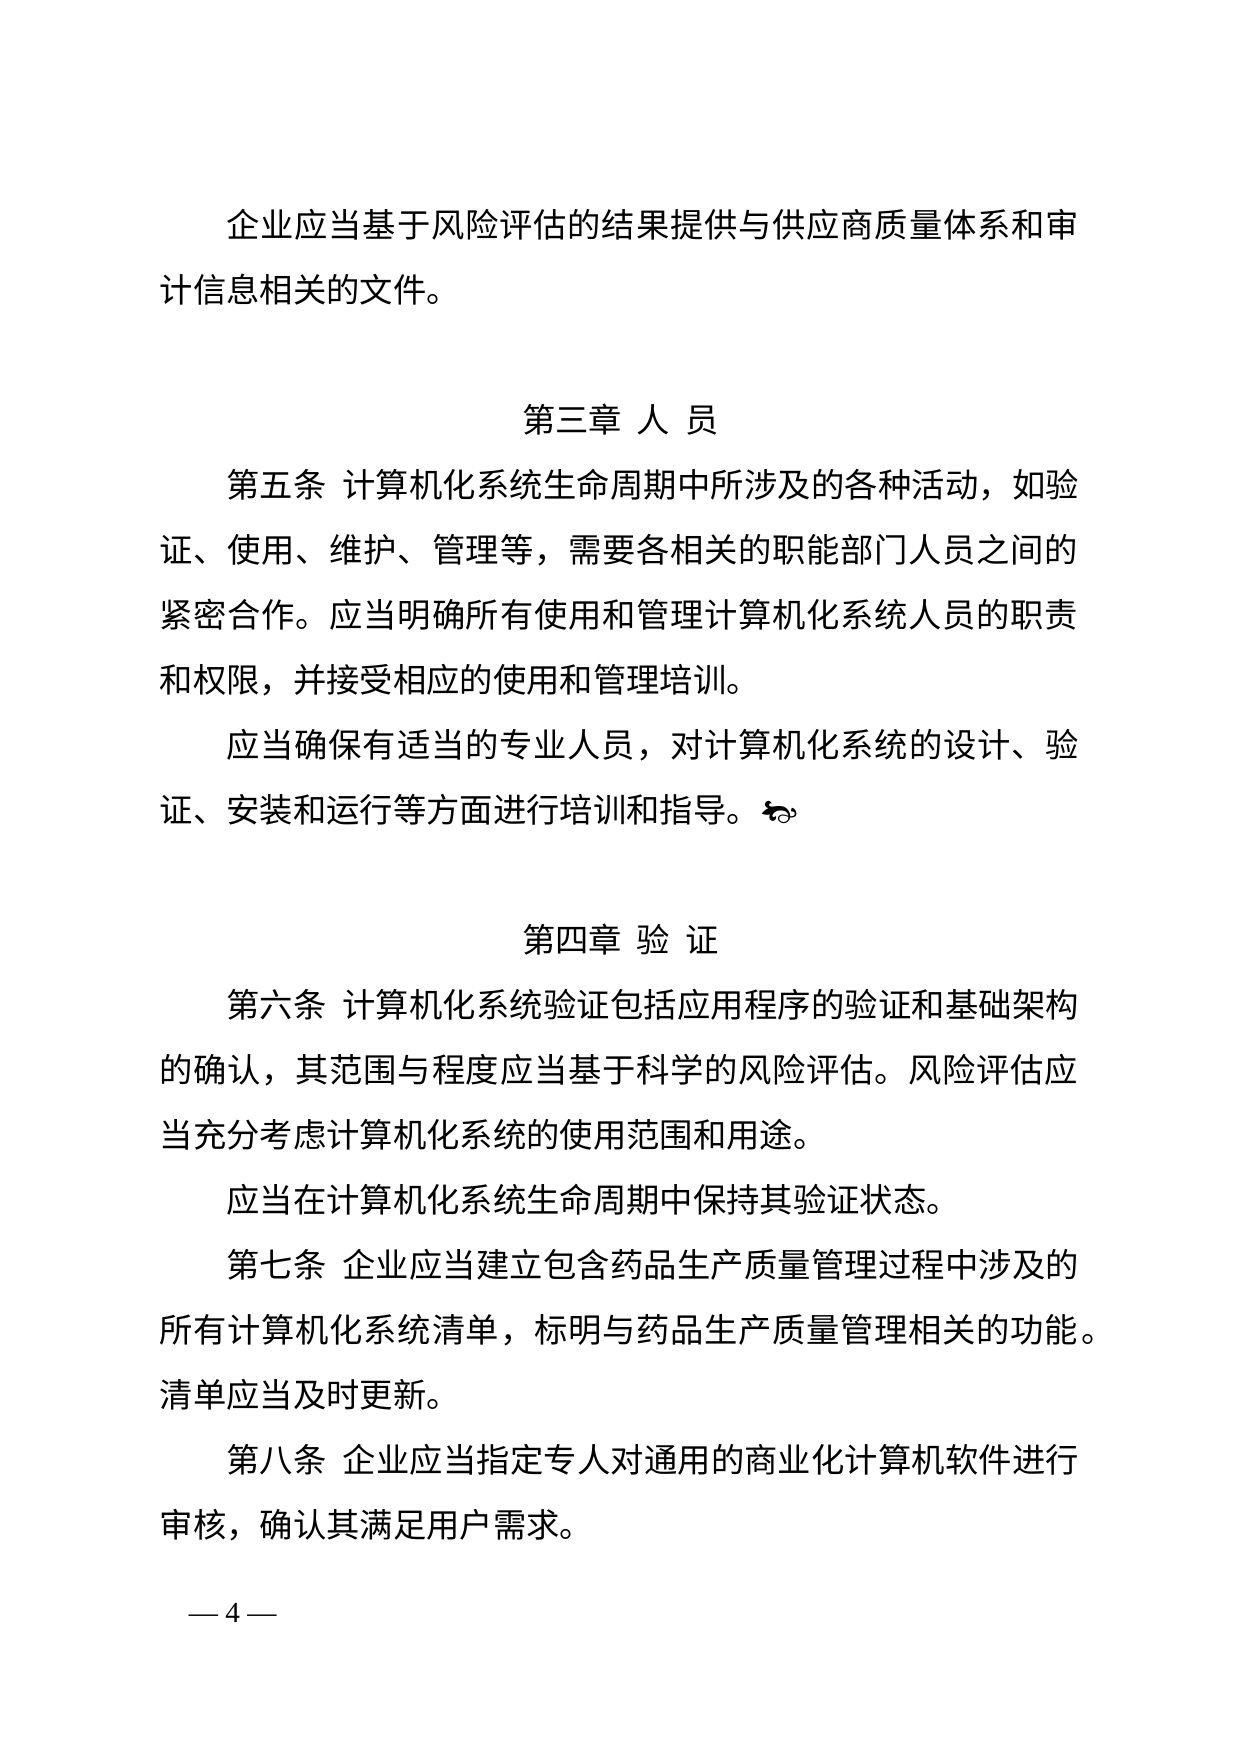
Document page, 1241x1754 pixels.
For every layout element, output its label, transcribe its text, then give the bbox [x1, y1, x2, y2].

text 第四章 验 证 [159, 905, 1081, 970]
text 第八条 企业应当指定专人对通用的商业化计算机软件进行审核，确认其满足用户需求。 [159, 1425, 1081, 1555]
text 应当确保有适当的专业人员，对计算机化系统的设计、验证、安装和运行等方面进行培训和指导。 [159, 710, 1081, 840]
text 应当在计算机化系统生命周期中保持其验证状态。 [159, 1165, 1081, 1230]
text 第三章 人 员 [159, 385, 1081, 450]
text 第七条 企业应当建立包含药品生产质量管理过程中涉及的所有计算机化系统清单，标明与药品生产质量管理相关的功能。清单应当及时更新。 [159, 1230, 1081, 1425]
text 第五条 计算机化系统生命周期中所涉及的各种活动，如验证、使用、维护、管理等，需要各相关的职能部门人员之间的紧密合作。应当明确所有使用和管理计算机化系统人员的职责和权限，并接受相应的使用和管理培训。 [159, 450, 1081, 710]
text 企业应当基于风险评估的结果提供与供应商质量体系和审计信息相关的文件。 [159, 190, 1081, 320]
text 第六条 计算机化系统验证包括应用程序的验证和基础架构的确认，其范围与程度应当基于科学的风险评估。风险评估应当充分考虑计算机化系统的使用范围和用途。 [159, 970, 1081, 1165]
